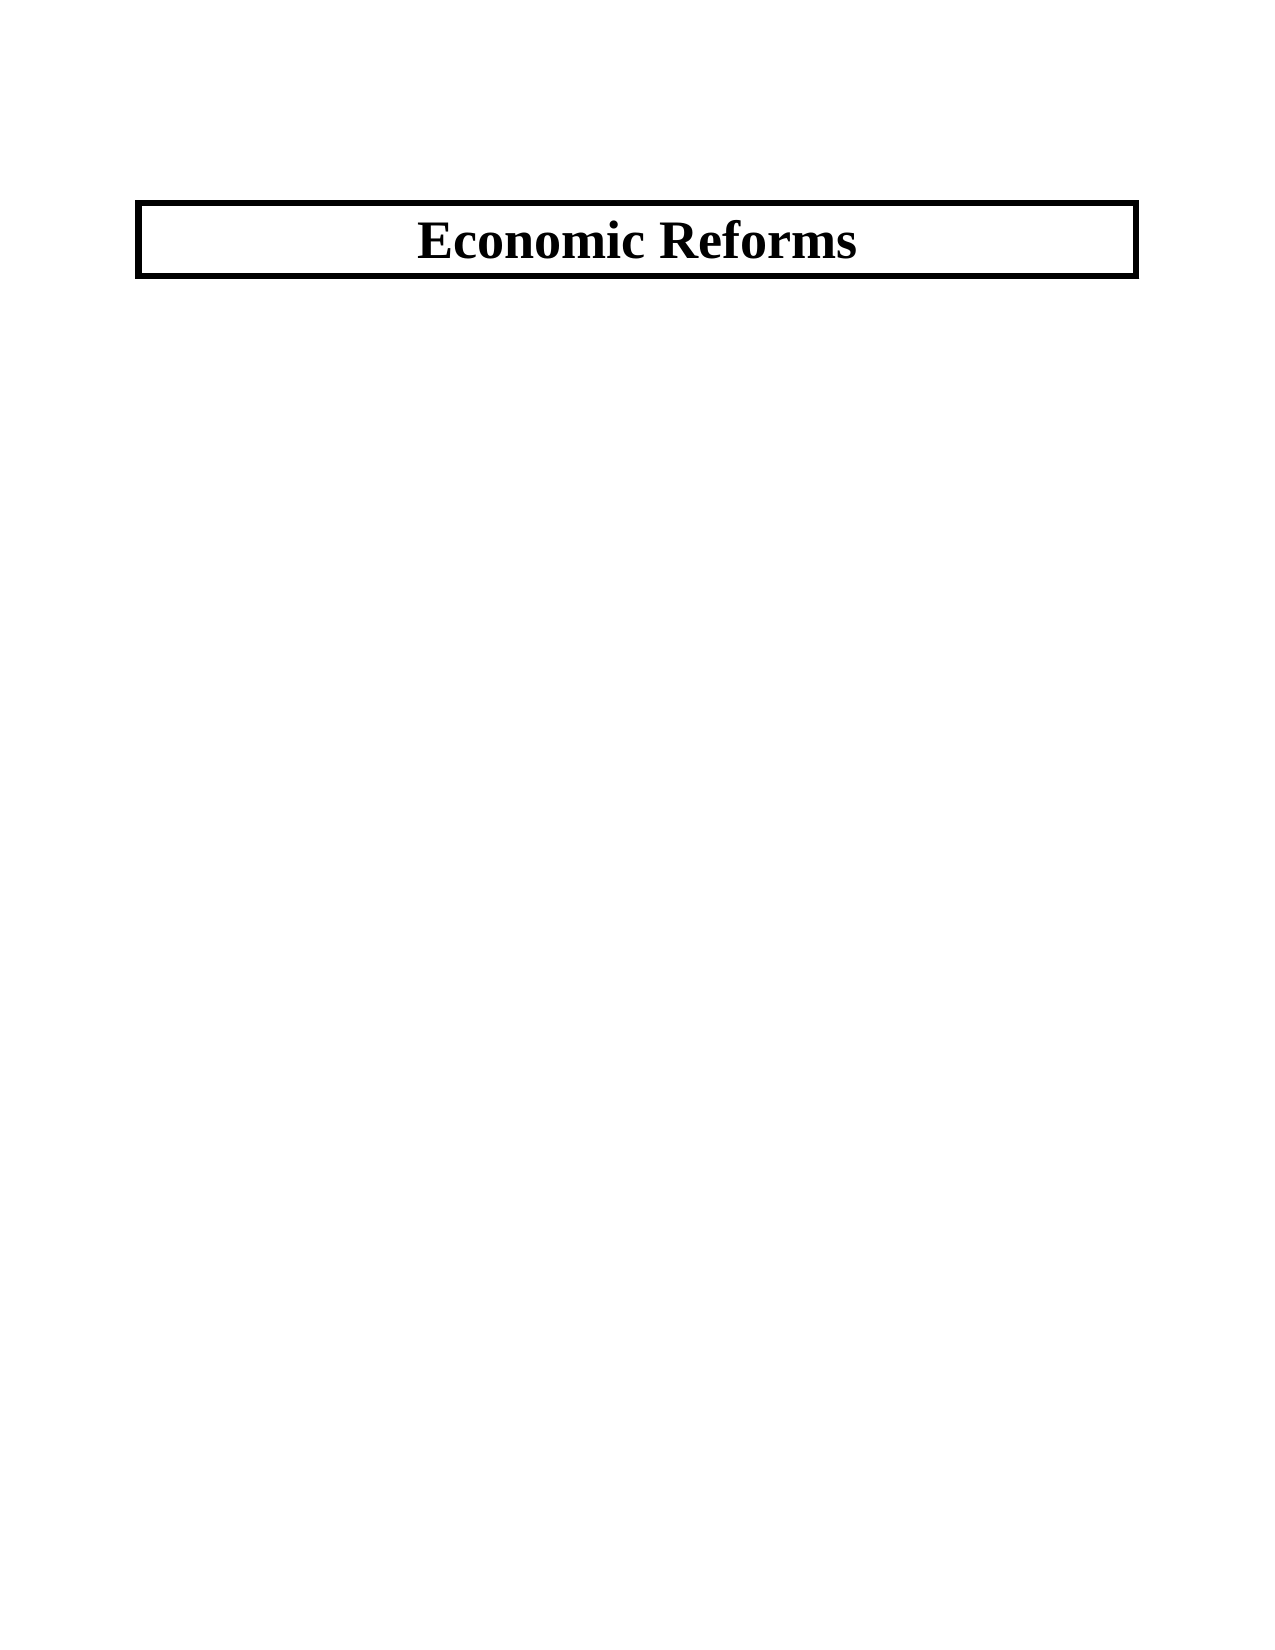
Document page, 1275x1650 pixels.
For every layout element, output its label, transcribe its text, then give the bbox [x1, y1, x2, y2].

subtitle Economic Reforms [142, 206, 1133, 273]
